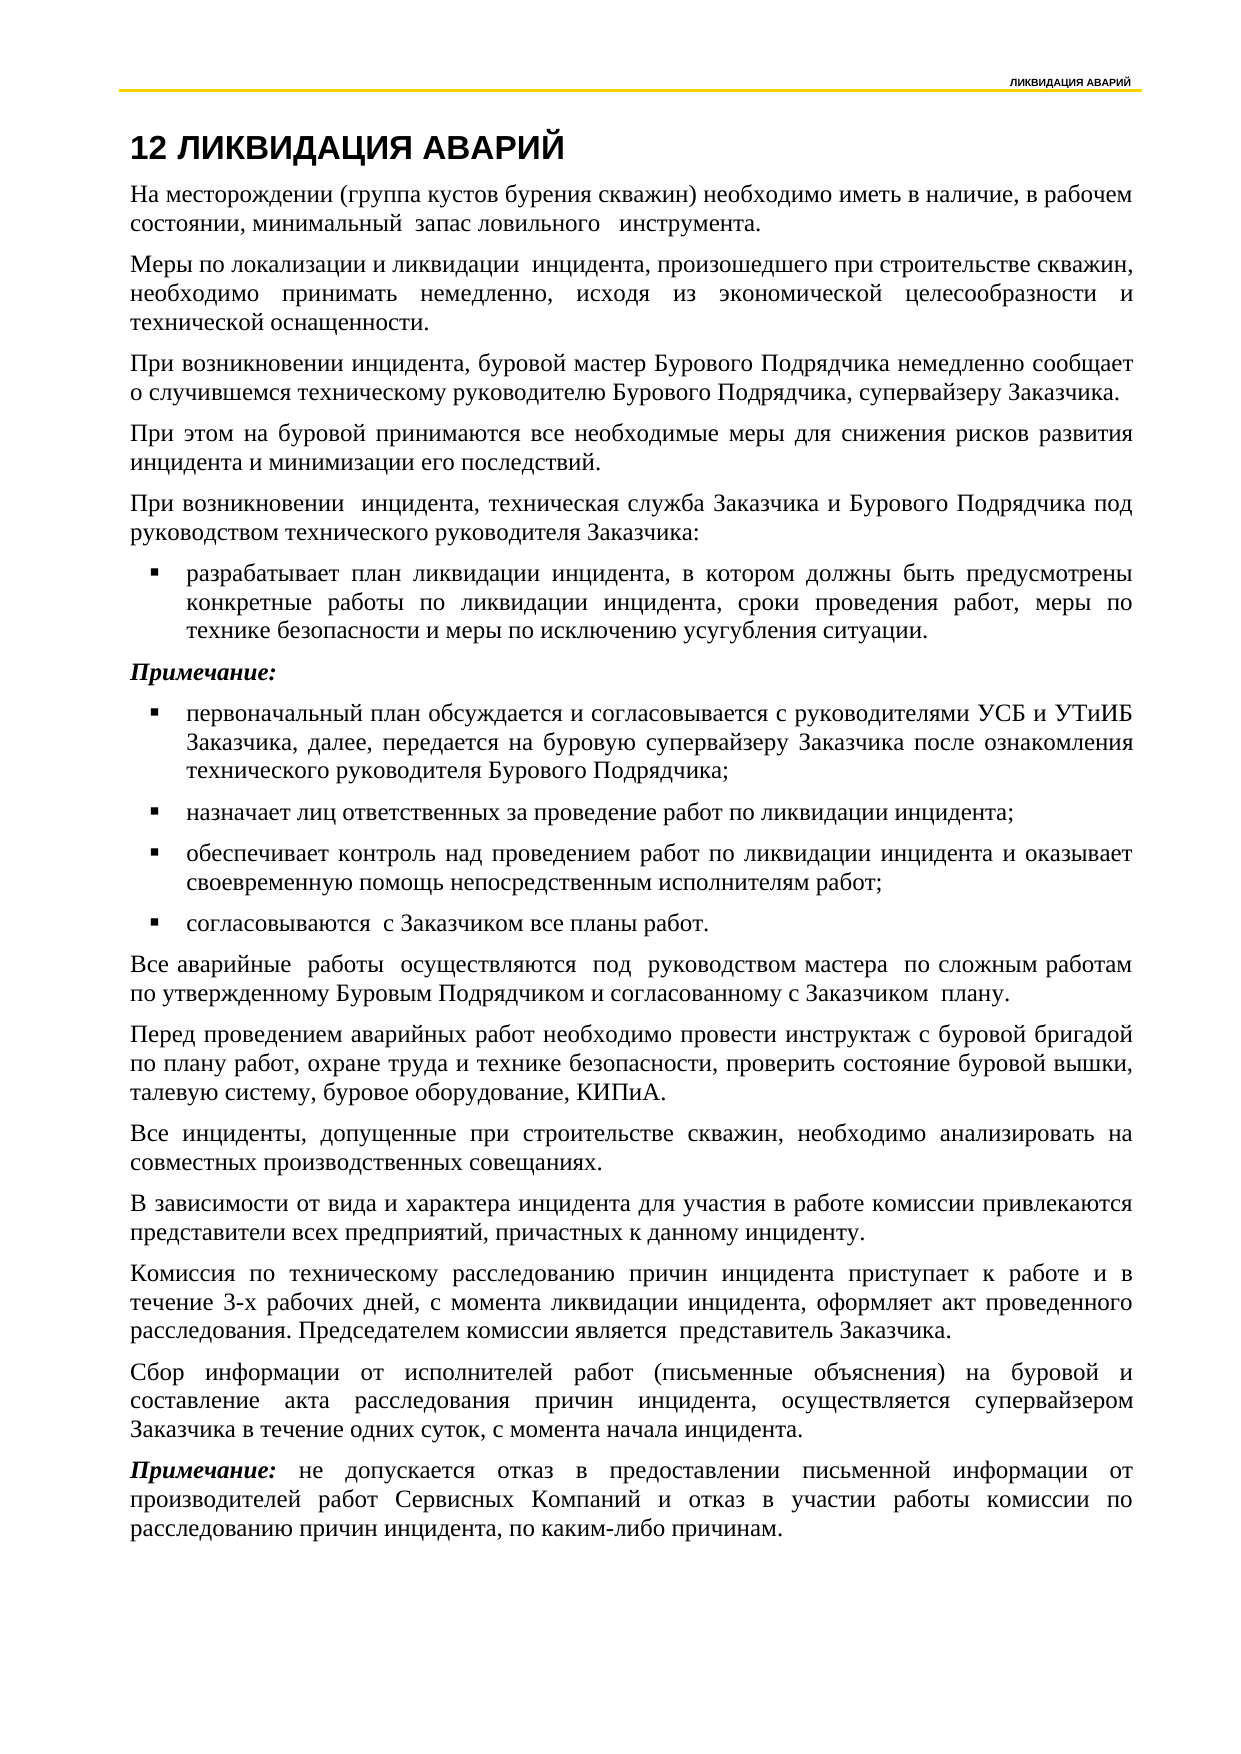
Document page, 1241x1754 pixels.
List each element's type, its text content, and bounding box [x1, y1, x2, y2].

list При возникновении инцидента, буровой мастер Бурового Подрядчика немедленно сообщает о случившемся техническому руководителю Бурового Подрядчика, супервайзеру Заказчика. [130, 348, 1134, 406]
text Комиссия по техническому расследованию причин инцидента приступает к работе и в течение 3-х рабочих дней, с момента ликвидации инцидента, оформляет акт проведенного расследования. Председателем комиссии является представитель Заказчика. [130, 1258, 1134, 1344]
list разрабатывает план ликвидации инцидента, в котором должны быть предусмотрены конкретные работы по ликвидации инцидента, сроки проведения работ, меры по технике безопасности и меры по исключению усугубления ситуации. [149, 558, 1134, 644]
text При этом на буровой принимаются все необходимые меры для снижения рисков развития инцидента и минимизации его последствий. [130, 418, 1134, 476]
list При возникновении инцидента, техническая служба Заказчика и Бурового Подрядчика под руководством технического руководителя Заказчика: [130, 488, 1134, 546]
text Примечание: не допускается отказ в предоставлении письменной информации от производителей работ Сервисных Компаний и отказ в участии работы комиссии по расследованию причин инцидента, по каким-либо причинам. [130, 1456, 1134, 1542]
list Меры по локализации и ликвидации инцидента, произошедшего при строительстве скважин, необходимо принимать немедленно, исходя из экономической целесообразности и технической оснащенности. [130, 249, 1134, 336]
list назначает лиц ответственных за проведение работ по ликвидации инцидента; [149, 797, 1134, 826]
list Все инциденты, допущенные при строительстве скважин, необходимо анализировать на совместных производственных совещаниях. [130, 1118, 1134, 1176]
list Все аварийные работы осуществляются под руководством мастера по сложным работам по утвержденному Буровым Подрядчиком и согласованному с Заказчиком плану. [130, 949, 1134, 1007]
text Примечание: [130, 657, 1134, 686]
text Сбор информации от исполнителей работ (письменные объяснения) на буровой и составление акта расследования причин инцидента, осуществляется супервайзером Заказчика в течение одних суток, с момента начала инцидента. [130, 1357, 1134, 1443]
list согласовываются с Заказчиком все планы работ. [149, 908, 1134, 937]
subtitle 12 Ликвидация аварий [130, 128, 1134, 167]
list первоначальный план обсуждается и согласовывается с руководителями УСБ и УТиИБ Заказчика, далее, передается на буровую супервайзеру Заказчика после ознакомления технического руководителя Бурового Подрядчика; [149, 698, 1134, 784]
list обеспечивает контроль над проведением работ по ликвидации инцидента и оказывает своевременную помощь непосредственным исполнителям работ; [149, 838, 1134, 896]
text В зависимости от вида и характера инцидента для участия в работе комиссии привлекаются представители всех предприятий, причастных к данному инциденту. [130, 1188, 1134, 1246]
list На месторождении (группа кустов бурения скважин) необходимо иметь в наличие, в рабочем состоянии, минимальный запас ловильного инструмента. [130, 179, 1134, 237]
list Перед проведением аварийных работ необходимо провести инструктаж с буровой бригадой по плану работ, охране труда и технике безопасности, проверить состояние буровой вышки, талевую систему, буровое оборудование, КИПиА. [130, 1019, 1134, 1106]
